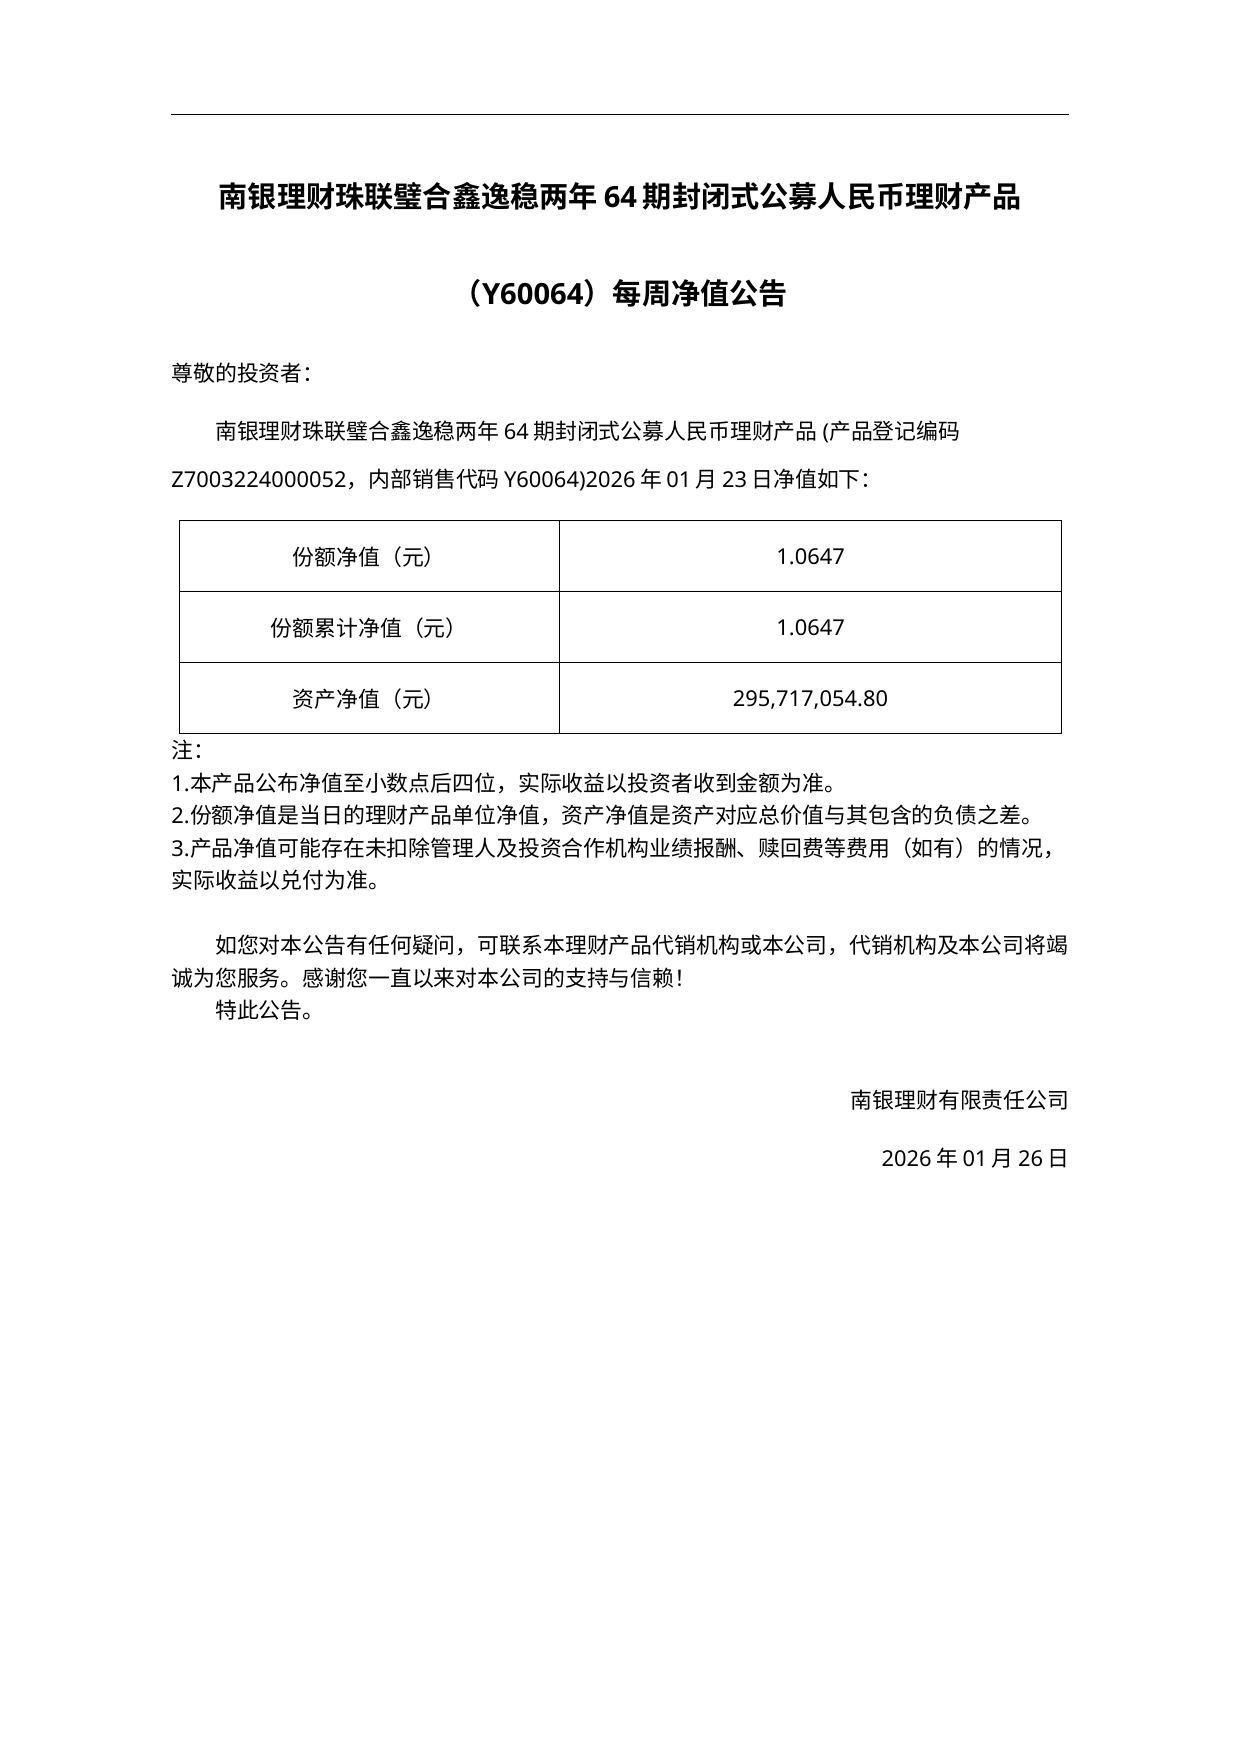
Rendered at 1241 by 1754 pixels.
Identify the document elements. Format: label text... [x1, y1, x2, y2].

table_cell 295,717,054.80 [560, 663, 1061, 733]
text 南银理财有限责任公司 [171, 1082, 1069, 1115]
text 3.产品净值可能存在未扣除管理人及投资合作机构业绩报酬、赎回费等费用（如有）的情况，实际收益以兑付为准。 [171, 830, 1069, 895]
text 特此公告。 [171, 993, 1069, 1025]
text 1.本产品公布净值至小数点后四位，实际收益以投资者收到金额为准。 [171, 765, 1069, 798]
text 注： [171, 733, 1069, 765]
table_cell 1.0647 [560, 592, 1061, 662]
text 2026年01月26日 [171, 1140, 1069, 1173]
text 南银理财珠联璧合鑫逸稳两年64期封闭式公募人民币理财产品（Y60064）每周净值公告 [171, 162, 1069, 324]
table_cell 份额累计净值（元） [180, 592, 559, 662]
table_header 1.0647 [560, 521, 1061, 591]
table_header 份额净值（元） [180, 521, 559, 591]
text 南银理财珠联璧合鑫逸稳两年64期封闭式公募人民币理财产品 (产品登记编码Z7003224000052，内部销售代码Y60064)2026年01月23日净值如下： [171, 413, 1069, 494]
text 2.份额净值是当日的理财产品单位净值，资产净值是资产对应总价值与其包含的负债之差。 [171, 798, 1069, 830]
text 尊敬的投资者： [171, 355, 1069, 388]
text 如您对本公告有任何疑问，可联系本理财产品代销机构或本公司，代销机构及本公司将竭诚为您服务。感谢您一直以来对本公司的支持与信赖！ [171, 928, 1069, 993]
table_cell 资产净值（元） [180, 663, 559, 733]
